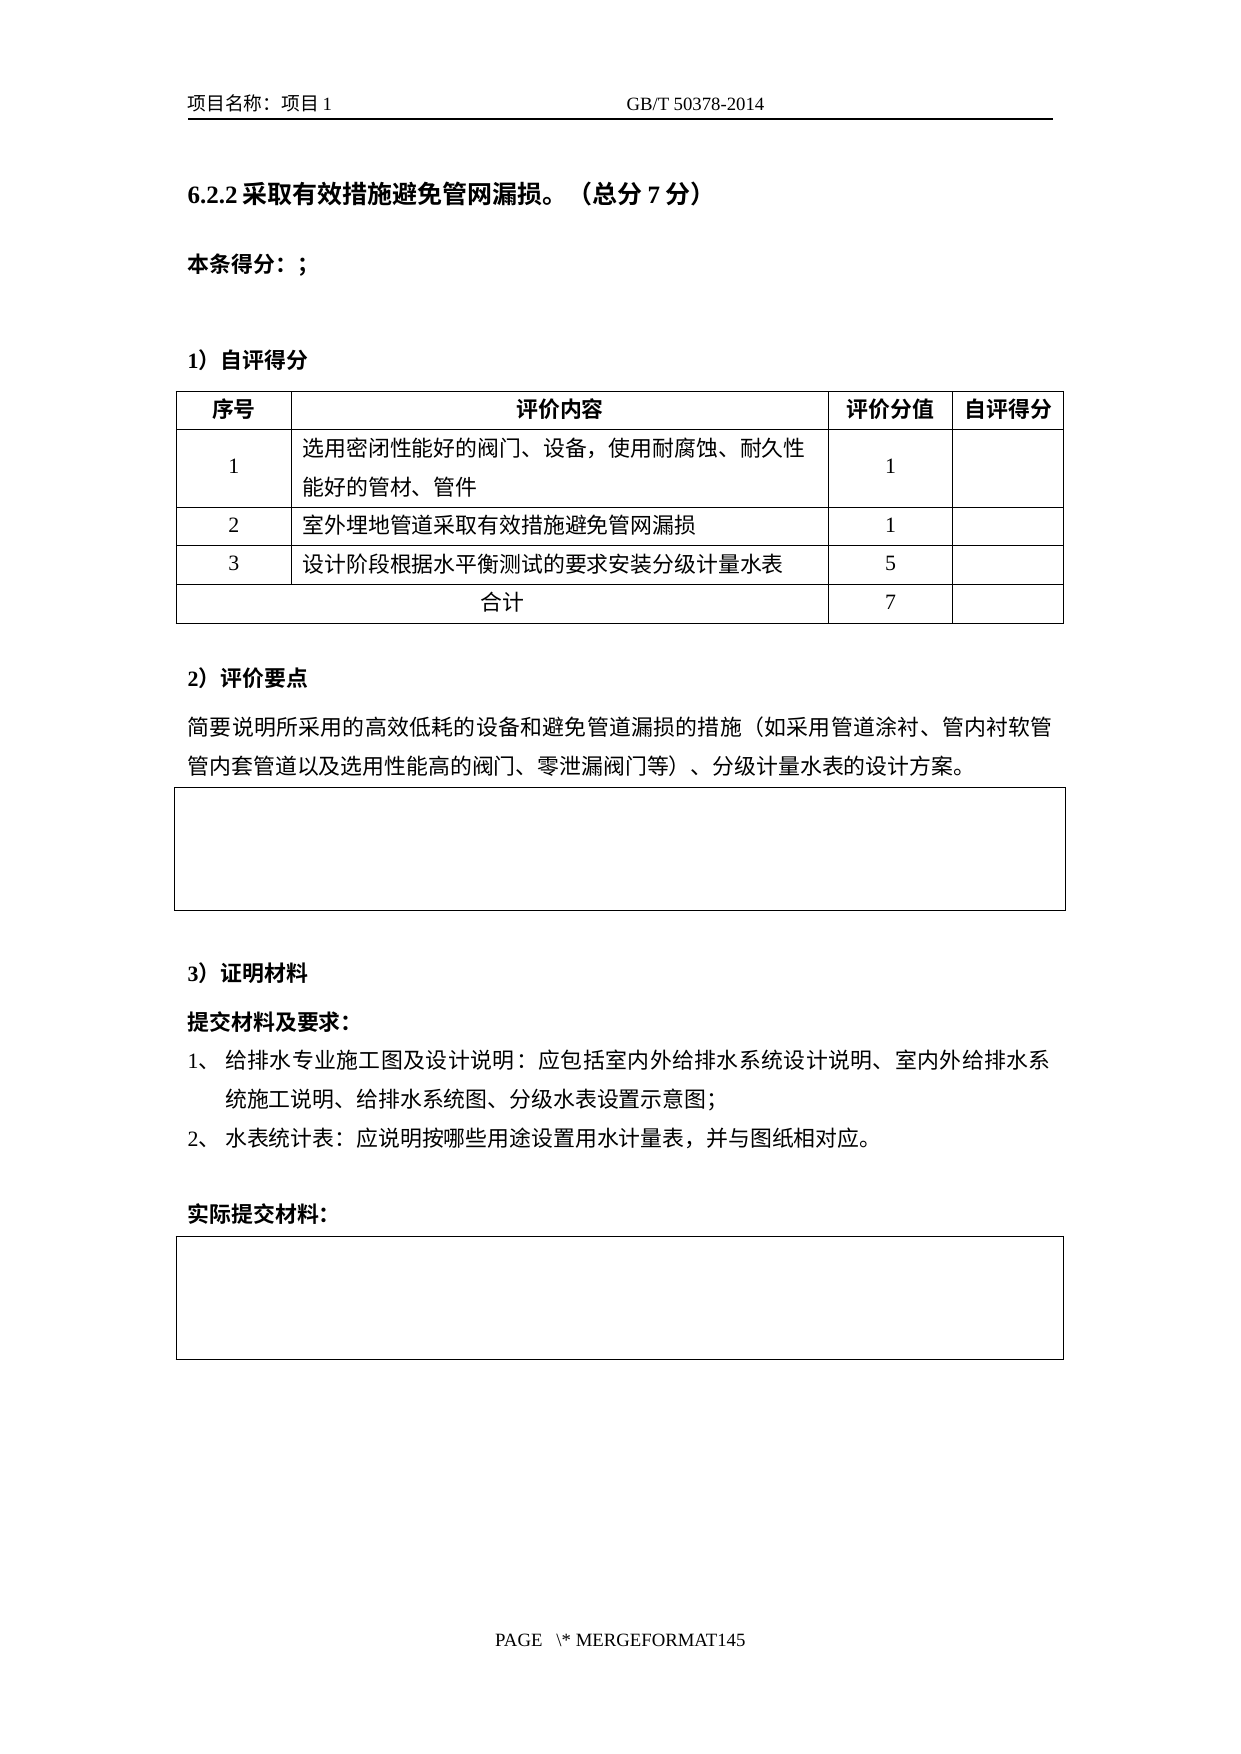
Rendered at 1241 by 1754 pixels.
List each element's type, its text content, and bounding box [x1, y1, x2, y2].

list 水表统计表：应说明按哪些用途设置用水计量表，并与图纸相对应。 [187, 1121, 1053, 1153]
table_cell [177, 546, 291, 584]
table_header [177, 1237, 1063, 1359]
text 1）自评得分 [187, 342, 1053, 375]
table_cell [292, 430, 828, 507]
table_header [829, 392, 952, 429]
text 提交材料及要求： [187, 1004, 1053, 1037]
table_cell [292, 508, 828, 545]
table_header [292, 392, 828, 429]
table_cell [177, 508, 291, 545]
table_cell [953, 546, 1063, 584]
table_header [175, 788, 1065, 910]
list 给排水专业施工图及设计说明：应包括室内外给排水系统设计说明、室内外给排水系统施工说明、给排水系统图、分级水表设置示意图； [187, 1043, 1053, 1114]
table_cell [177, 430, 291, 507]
text 简要说明所采用的高效低耗的设备和避免管道漏损的措施（如采用管道涂衬、管内衬软管、管内套管道以及选用性能高的阀门、零泄漏阀门等）、分级计量水表的设计方案。 [187, 709, 1053, 781]
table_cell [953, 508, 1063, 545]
text 3）证明材料 [187, 956, 1053, 988]
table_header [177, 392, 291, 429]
text 实际提交材料： [187, 1197, 1053, 1229]
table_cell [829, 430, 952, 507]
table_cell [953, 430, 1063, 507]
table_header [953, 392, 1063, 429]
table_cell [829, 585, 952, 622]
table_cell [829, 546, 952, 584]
text 本条得分：； [187, 246, 1053, 279]
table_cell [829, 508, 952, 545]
text 2）评价要点 [187, 661, 1053, 693]
subtitle 6.2.2采取有效措施避免管网漏损。（总分7分） [187, 174, 1053, 211]
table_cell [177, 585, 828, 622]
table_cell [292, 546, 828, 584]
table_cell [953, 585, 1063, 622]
